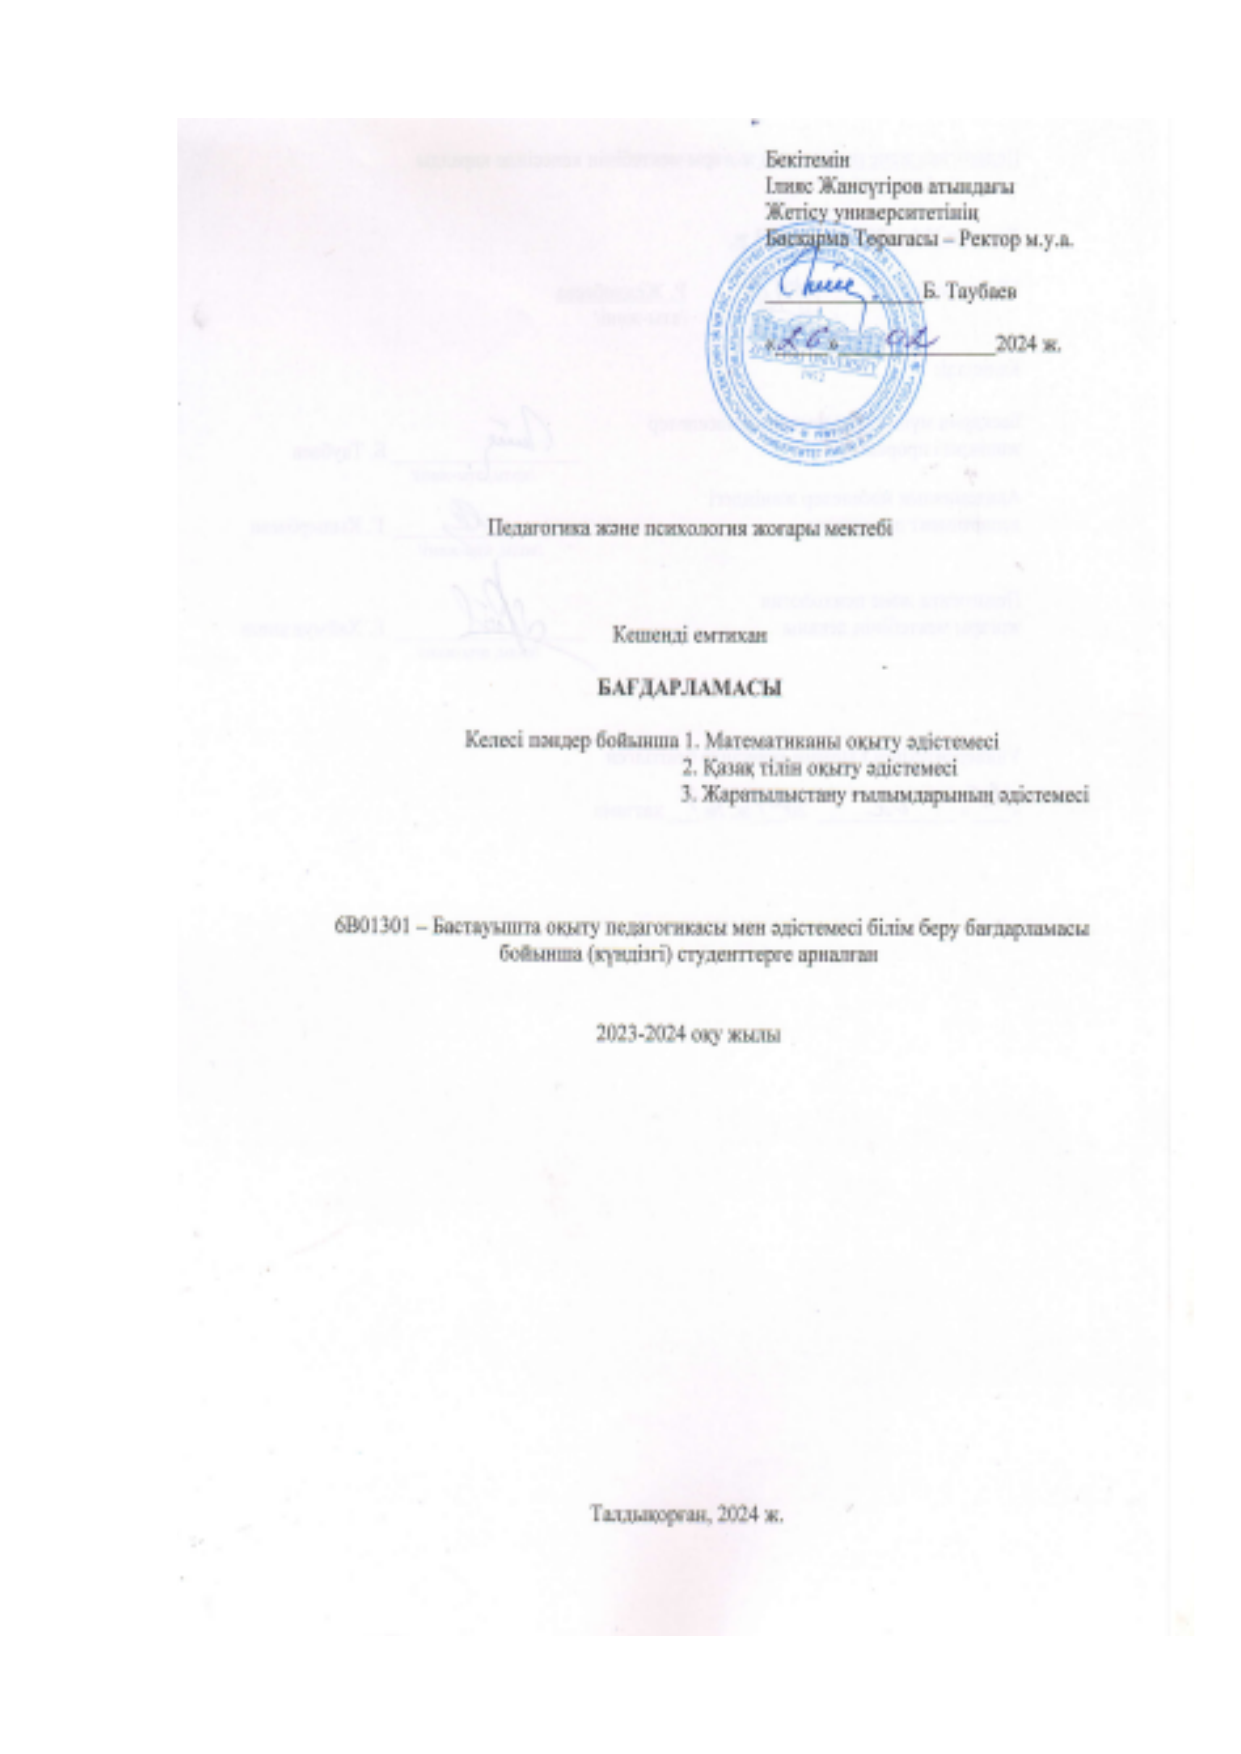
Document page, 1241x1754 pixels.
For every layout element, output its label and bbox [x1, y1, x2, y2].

picture [177, 118, 1195, 1636]
